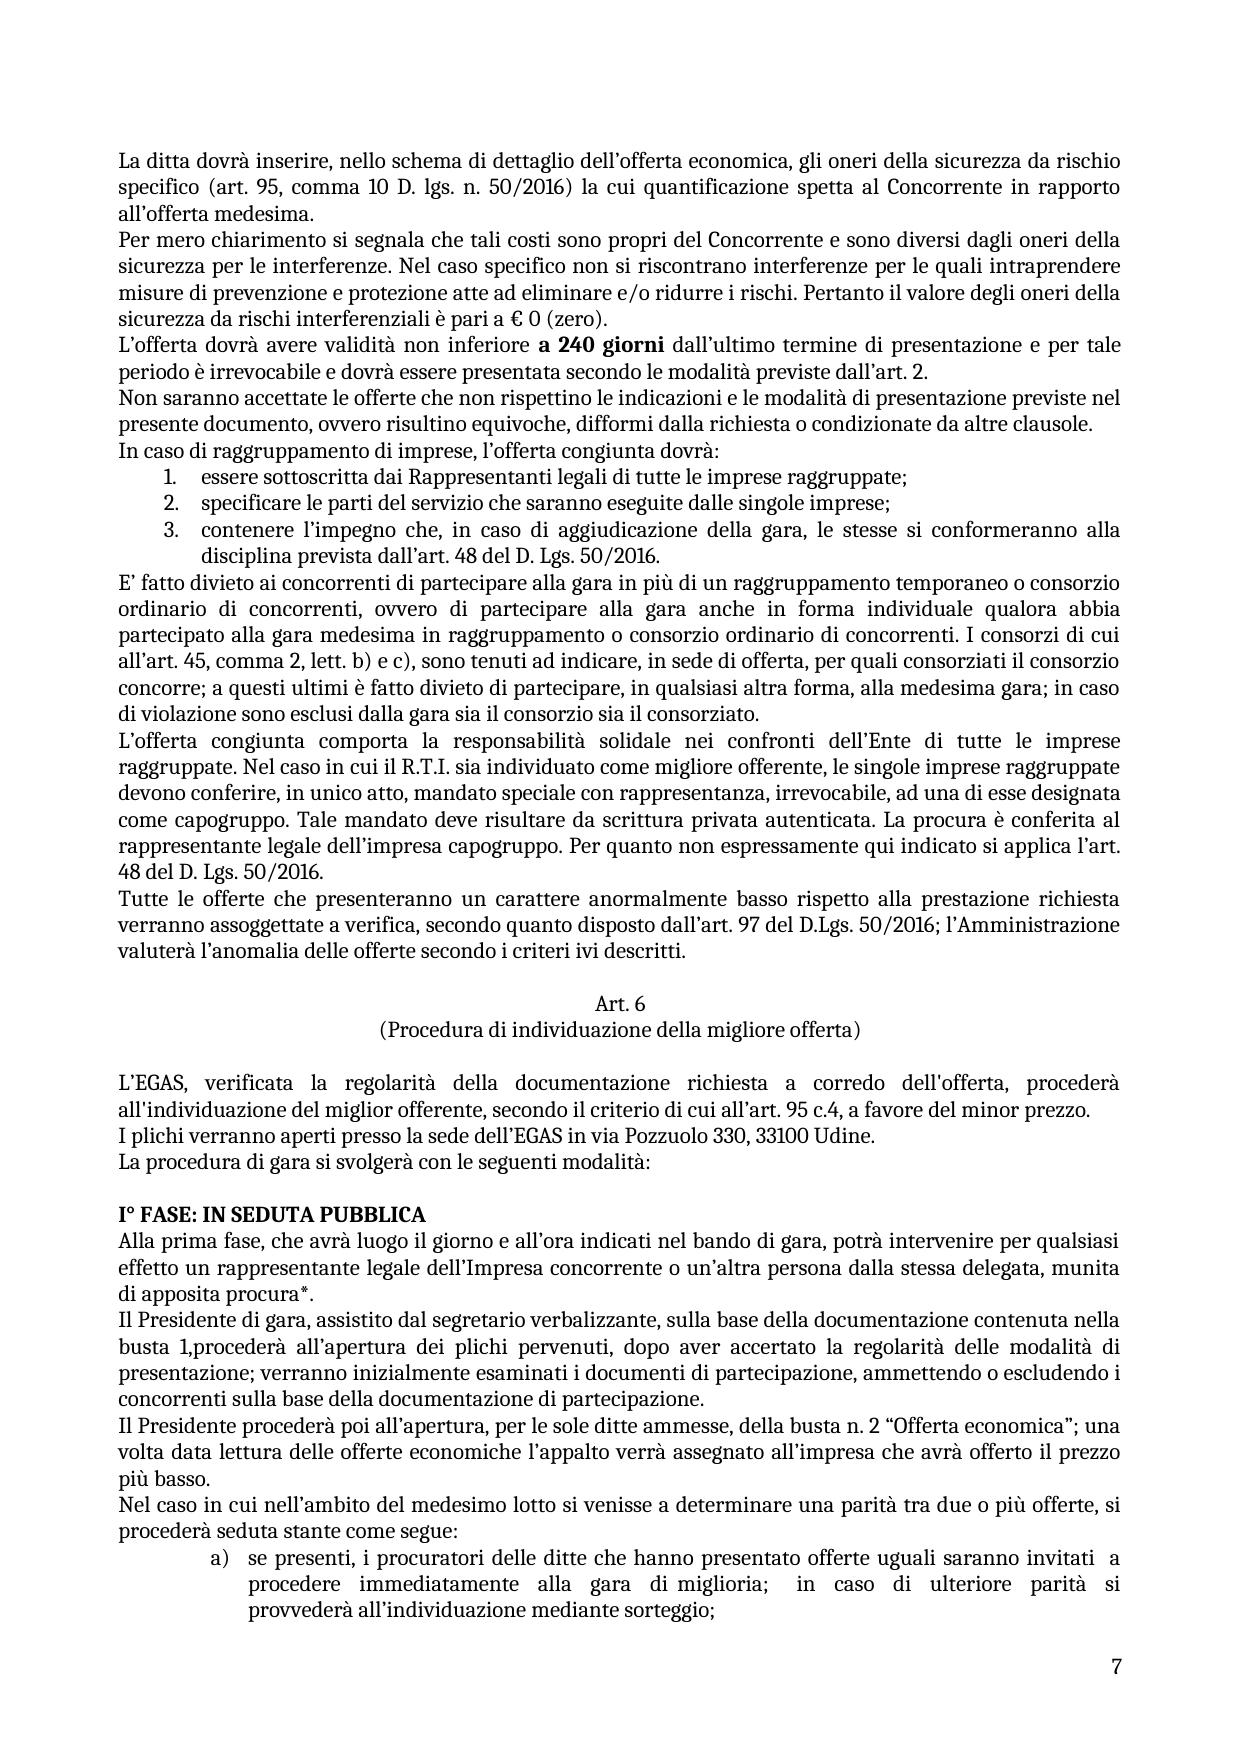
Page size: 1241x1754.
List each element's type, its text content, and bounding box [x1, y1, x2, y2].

text La ditta dovrà inserire, nello schema di dettaglio dell’offerta economica, gli oneri della sicurezza da rischio specifico (art. 95, comma 10 D. lgs. n. 50/2016) la cui quantificazione spetta al Concorrente in rapporto all’offerta medesima. [118, 148, 1122, 227]
text Alla prima fase, che avrà luogo il giorno e all’ora indicati nel bando di gara, potrà intervenire per qualsiasi effetto un rappresentante legale dell’Impresa concorrente o un’altra persona dalla stessa delegata, munita di apposita procura*. [118, 1228, 1122, 1307]
text Il Presidente di gara, assistito dal segretario verbalizzante, sulla base della documentazione contenuta nella busta 1,procederà all’apertura dei plichi pervenuti, dopo aver accertato la regolarità delle modalità di presentazione; verranno inizialmente esaminati i documenti di partecipazione, ammettendo o escludendo i concorrenti sulla base della documentazione di partecipazione. [118, 1307, 1122, 1413]
text I plichi verranno aperti presso la sede dell’EGAS in via Pozzuolo 330, 33100 Udine. [118, 1123, 1122, 1149]
text L’EGAS, verificata la regolarità della documentazione richiesta a corredo dell'offerta, procederà all'individuazione del miglior offerente, secondo il criterio di cui all’art. 95 c.4, a favore del minor prezzo. [118, 1070, 1122, 1123]
text Art. 6 [118, 991, 1122, 1017]
text I° FASE: IN SEDUTA PUBBLICA [118, 1202, 1122, 1228]
text Non saranno accettate le offerte che non rispettino le indicazioni e le modalità di presentazione previste nel presente documento, ovvero risultino equivoche, difformi dalla richiesta o condizionate da altre clausole. [118, 385, 1122, 437]
list contenere l’impegno che, in caso di aggiudicazione della gara, le stesse si conformeranno alla disciplina prevista dall’art. 48 del D. Lgs. 50/2016. [163, 517, 1122, 569]
text Tutte le offerte che presenteranno un carattere anormalmente basso rispetto alla prestazione richiesta verranno assoggettate a verifica, secondo quanto disposto dall’art. 97 del D.Lgs. 50/2016; l’Amministrazione valuterà l’anomalia delle offerte secondo i criteri ivi descritti. [118, 886, 1122, 964]
text In caso di raggruppamento di imprese, l’offerta congiunta dovrà: [118, 437, 1122, 464]
text Il Presidente procederà poi all’apertura, per le sole ditte ammesse, della busta n. 2 “Offerta economica”; una volta data lettura delle offerte economiche l’appalto verrà assegnato all’impresa che avrà offerto il prezzo più basso. [118, 1413, 1122, 1492]
text L’offerta dovrà avere validità non inferiore a 240 giorni dall’ultimo termine di presentazione e per tale periodo è irrevocabile e dovrà essere presentata secondo le modalità previste dall’art. 2. [118, 332, 1122, 385]
text E’ fatto divieto ai concorrenti di partecipare alla gara in più di un raggruppamento temporaneo o consorzio ordinario di concorrenti, ovvero di partecipare alla gara anche in forma individuale qualora abbia partecipato alla gara medesima in raggruppamento o consorzio ordinario di concorrenti. I consorzi di cui all’art. 45, comma 2, lett. b) e c), sono tenuti ad indicare, in sede di offerta, per quali consorziati il consorzio concorre; a questi ultimi è fatto divieto di partecipare, in qualsiasi altra forma, alla medesima gara; in caso di violazione sono esclusi dalla gara sia il consorzio sia il consorziato. [118, 569, 1122, 727]
text La procedura di gara si svolgerà con le seguenti modalità: [118, 1149, 1122, 1175]
text Per mero chiarimento si segnala che tali costi sono propri del Concorrente e sono diversi dagli oneri della sicurezza per le interferenze. Nel caso specifico non si riscontrano interferenze per le quali intraprendere misure di prevenzione e protezione atte ad eliminare e/o ridurre i rischi. Pertanto il valore degli oneri della sicurezza da rischi interferenziali è pari a € 0 (zero). [118, 227, 1122, 332]
list specificare le parti del servizio che saranno eseguite dalle singole imprese; [163, 490, 1122, 517]
list se presenti, i procuratori delle ditte che hanno presentato offerte uguali saranno invitati a procedere immediatamente alla gara di miglioria; in caso di ulteriore parità si provvederà all’individuazione mediante sorteggio; [210, 1544, 1122, 1623]
text (Procedura di individuazione della migliore offerta) [118, 1017, 1122, 1044]
text Nel caso in cui nell’ambito del medesimo lotto si venisse a determinare una parità tra due o più offerte, si procederà seduta stante come segue: [118, 1492, 1122, 1544]
text L’offerta congiunta comporta la responsabilità solidale nei confronti dell’Ente di tutte le imprese raggruppate. Nel caso in cui il R.T.I. sia individuato come migliore offerente, le singole imprese raggruppate devono conferire, in unico atto, mandato speciale con rappresentanza, irrevocabile, ad una di esse designata come capogruppo. Tale mandato deve risultare da scrittura privata autenticata. La procura è conferita al rappresentante legale dell’impresa capogruppo. Per quanto non espressamente qui indicato si applica l’art. 48 del D. Lgs. 50/2016. [118, 727, 1122, 886]
list essere sottoscritta dai Rappresentanti legali di tutte le imprese raggruppate; [163, 464, 1122, 490]
